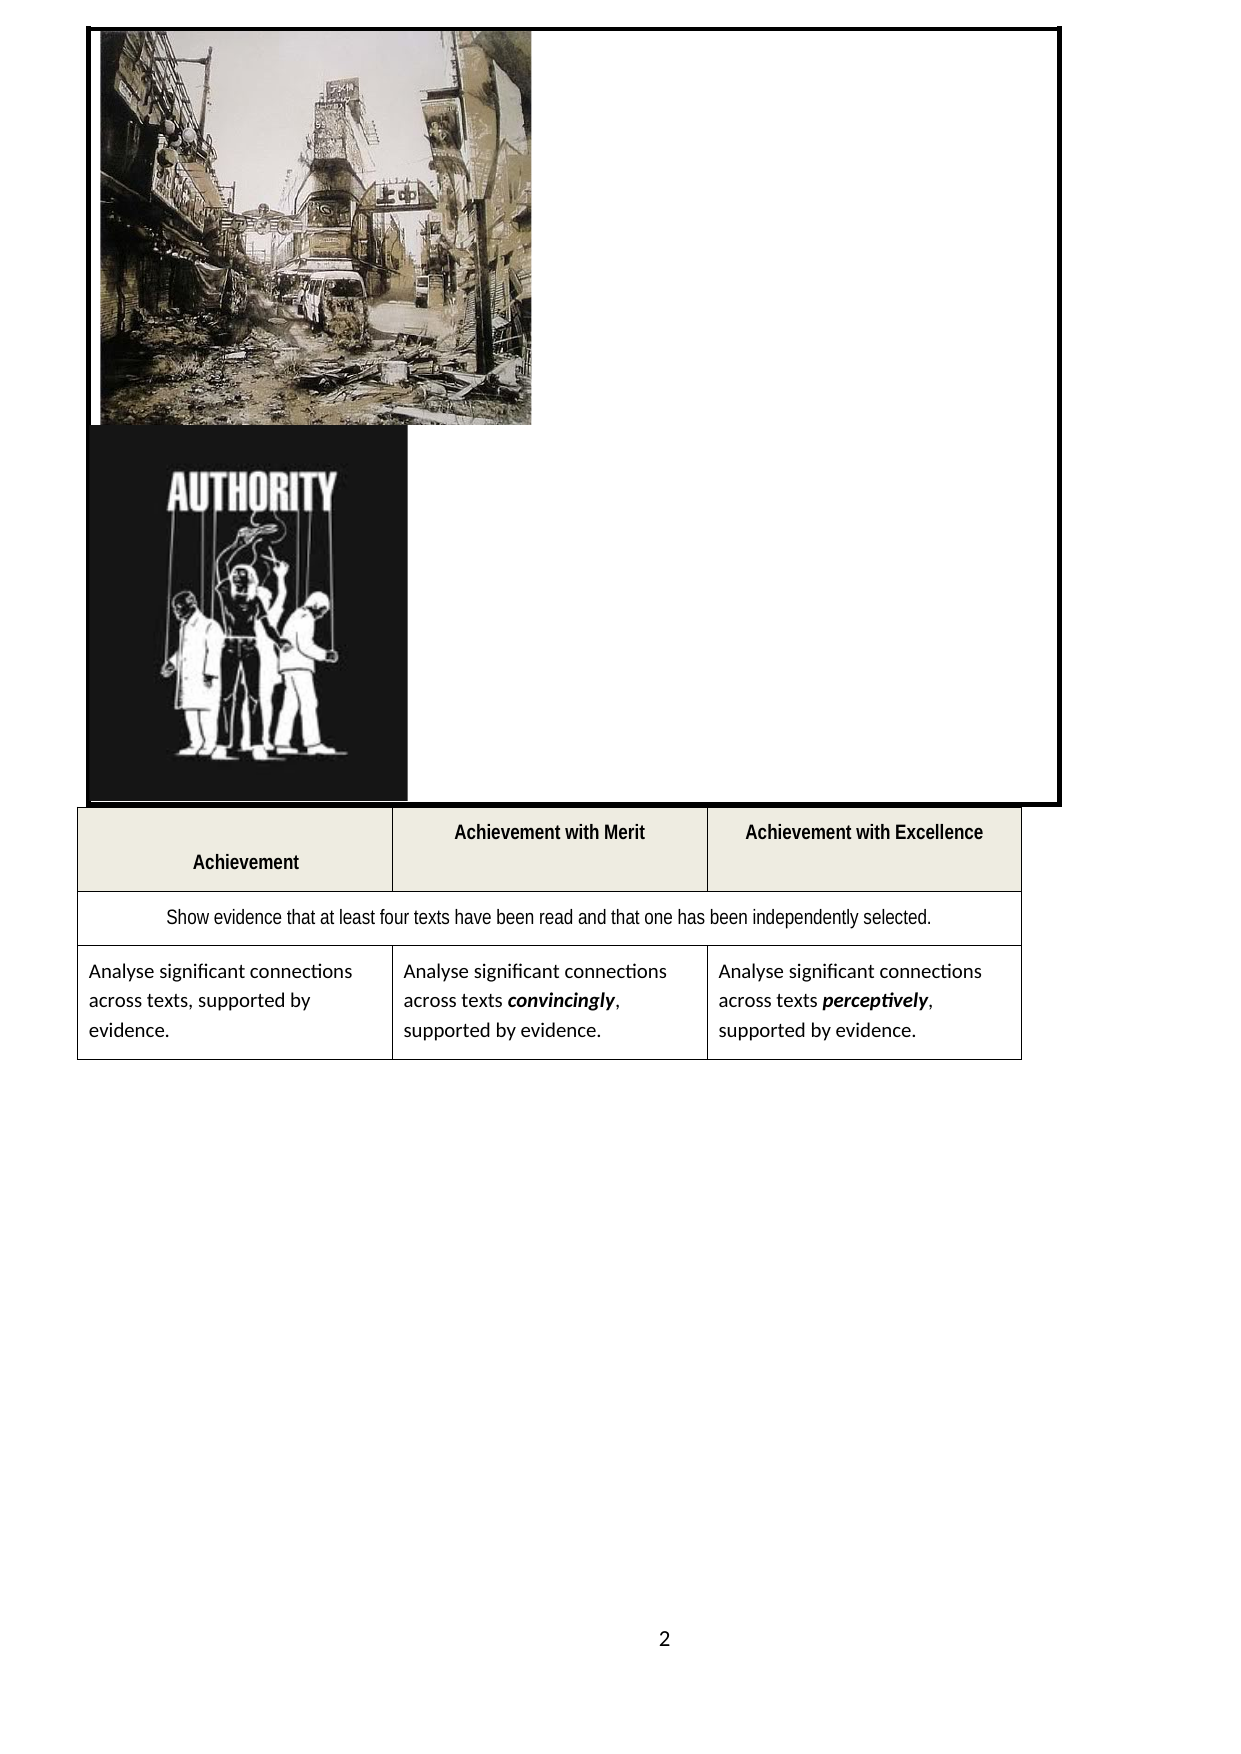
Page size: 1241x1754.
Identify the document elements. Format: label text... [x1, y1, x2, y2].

table_cell Analyse significant connections across texts, supported by evidence. [78, 946, 392, 1058]
table_header [91, 31, 1057, 802]
picture [89, 31, 532, 801]
table_header Achievement with Merit [393, 808, 707, 891]
table_header Achievement [78, 808, 392, 891]
table_cell Show evidence that at least four texts have been read and that one has been independently selected. [78, 892, 1021, 945]
table_cell Analyse significant connections across texts perceptively, supported by evidence. [708, 946, 1021, 1058]
table_header Achievement with Excellence [708, 808, 1021, 891]
table_cell Analyse significant connections across texts convincingly, supported by evidence. [393, 946, 707, 1058]
